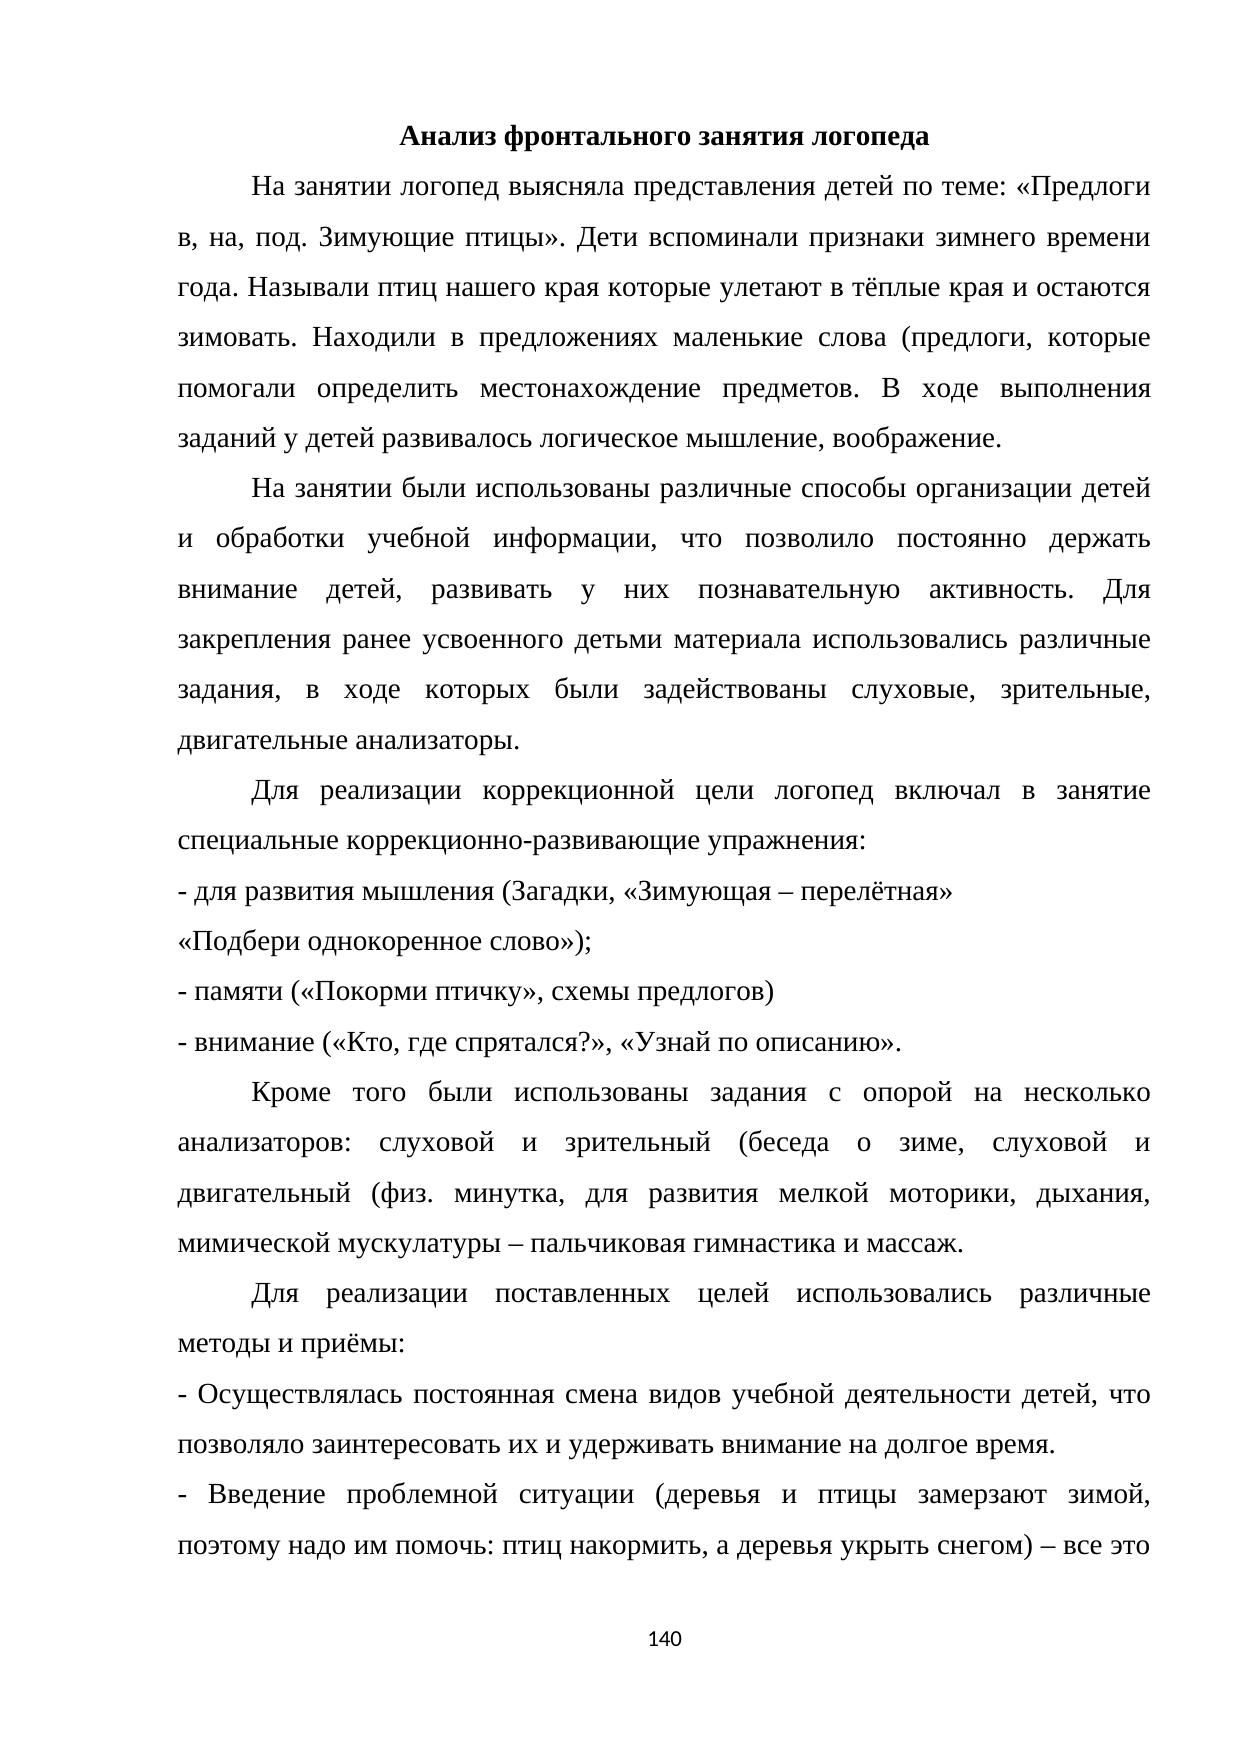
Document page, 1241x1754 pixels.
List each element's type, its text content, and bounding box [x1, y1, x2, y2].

text Анализ фронтального занятия логопеда [177, 118, 1152, 152]
text «Подбери однокоренное слово»); [177, 923, 1152, 957]
text На занятии логопед выясняла представления детей по теме: «Предлоги в, на, под. Зимующие птицы». Дети вспоминали признаки зимнего времени года. Называли птиц нашего края которые улетают в тёплые края и остаются зимовать. Находили в предложениях маленькие слова (предлоги, которые помогали определить местонахождение предметов. В ходе выполнения заданий у детей развивалось логическое мышление, воображение. [177, 168, 1152, 453]
text - Осуществлялась постоянная смена видов учебной деятельности детей, что позволяло заинтересовать их и удерживать внимание на долгое время. [177, 1376, 1152, 1460]
text - внимание («Кто, где спрятался?», «Узнай по описанию». [177, 1024, 1152, 1057]
text Для реализации коррекционной цели логопед включал в занятие специальные коррекционно-развивающие упражнения: [177, 772, 1152, 856]
text Для реализации поставленных целей использовались различные методы и приёмы: [177, 1275, 1152, 1359]
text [177, 1477, 1152, 1560]
text - для развития мышления (Загадки, «Зимующая – перелётная» [177, 873, 1152, 906]
text Кроме того были использованы задания с опорой на несколько анализаторов: слуховой и зрительный (беседа о зиме, слуховой и двигательный (физ. минутка, для развития мелкой моторики, дыхания, мимической мускулатуры – пальчиковая гимнастика и массаж. [177, 1074, 1152, 1258]
text - памяти («Покорми птичку», схемы предлогов) [177, 973, 1152, 1007]
text На занятии были использованы различные способы организации детей и обработки учебной информации, что позволило постоянно держать внимание детей, развивать у них познавательную активность. Для закрепления ранее усвоенного детьми материала использовались различные задания, в ходе которых были задействованы слуховые, зрительные, двигательные анализаторы. [177, 470, 1152, 755]
